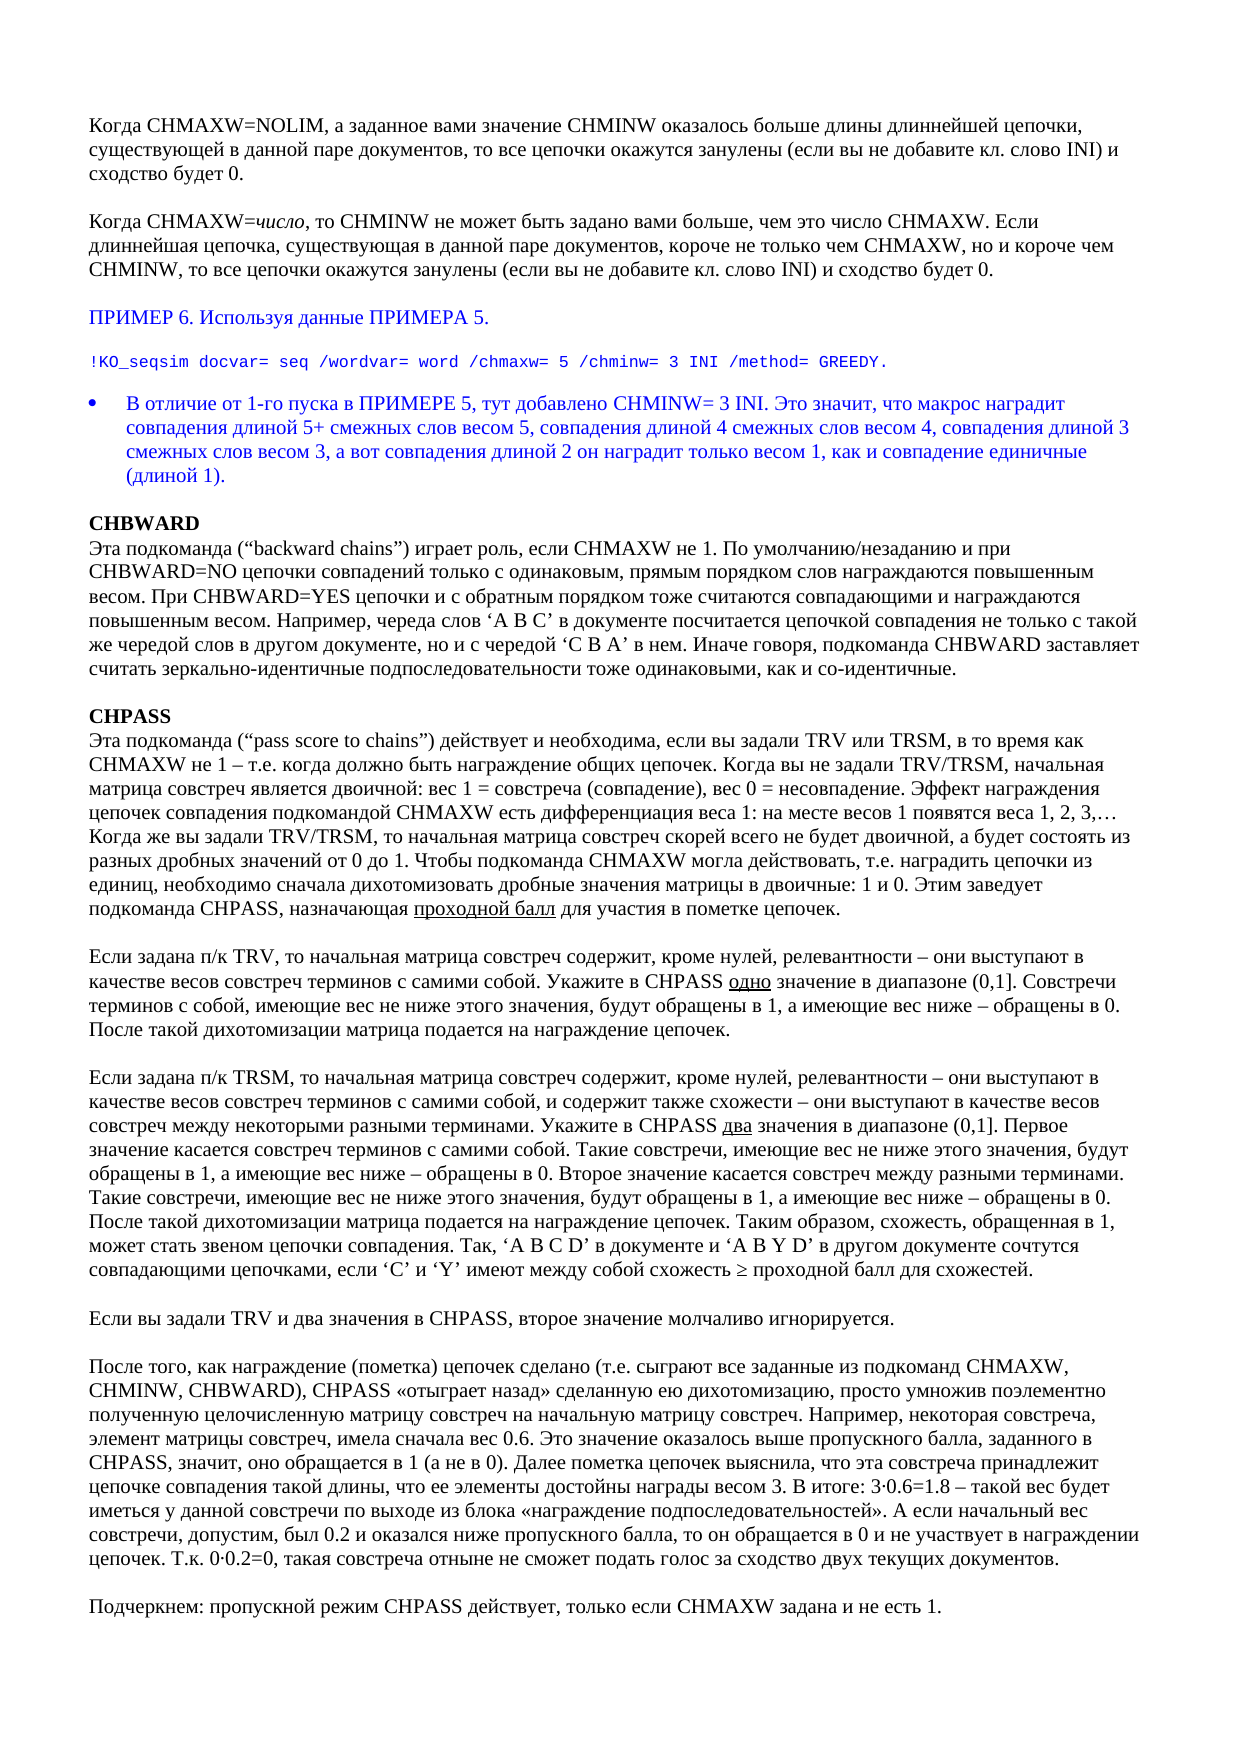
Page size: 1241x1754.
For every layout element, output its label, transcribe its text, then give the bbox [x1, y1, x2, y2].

text Когда CHMAXW=NOLIM, а заданное вами значение CHMINW оказалось больше длины длиннейшей цепочки, существующей в данной паре документов, то все цепочки окажутся занулены (если вы не добавите кл. слово INI) и сходство будет 0. [89, 113, 1152, 185]
text !KO_seqsim docvar= seq /wordvar= word /chmaxw= 5 /chminw= 3 INI /method= GREEDY. [89, 353, 1152, 372]
text После того, как награждение (пометка) цепочек сделано (т.е. сыграют все заданные из подкоманд CHMAXW, CHMINW, CHBWARD), CHPASS «отыграет назад» сделанную ею дихотомизацию, просто умножив поэлементно полученную целочисленную матрицу совстреч на начальную матрицу совстреч. Например, некоторая совстреча, элемент матрицы совстреч, имела сначала вес 0.6. Это значение оказалось выше пропускного балла, заданного в CHPASS, значит, оно обращается в 1 (а не в 0). Далее пометка цепочек выяснила, что эта совстреча принадлежит цепочке совпадения такой длины, что ее элементы достойны награды весом 3. В итоге: 3∙0.6=1.8 – такой вес будет иметься у данной совстречи по выходе из блока «награждение подпоследовательностей». А если начальный вес совстречи, допустим, был 0.2 и оказался ниже пропускного балла, то он обращается в 0 и не участвует в награждении цепочек. Т.к. 0∙0.2=0, такая совстреча отныне не сможет подать голос за сходство двух текущих документов. [89, 1353, 1152, 1570]
text Если задана п/к TRSM, то начальная матрица совстреч содержит, кроме нулей, релевантности – они выступают в качестве весов совстреч терминов с самими собой, и содержит также схожести – они выступают в качестве весов совстреч между некоторыми разными терминами. Укажите в CHPASS два значения в диапазоне (0,1]. Первое значение касается совстреч терминов с самими собой. Такие совстречи, имеющие вес не ниже этого значения, будут обращены в 1, а имеющие вес ниже – обращены в 0. Второе значение касается совстреч между разными терминами. Такие совстречи, имеющие вес не ниже этого значения, будут обращены в 1, а имеющие вес ниже – обращены в 0. После такой дихотомизации матрица подается на награждение цепочек. Таким образом, схожесть, обращенная в 1, может стать звеном цепочки совпадения. Так, ‘A B C D’ в документе и ‘A B Y D’ в другом документе сочтутся совпадающими цепочками, если ‘C’ и ‘Y’ имеют между собой схожесть ≥ проходной балл для схожестей. [89, 1065, 1152, 1281]
text Когда CHMAXW=число, то CHMINW не может быть задано вами больше, чем это число CHMAXW. Если длиннейшая цепочка, существующая в данной паре документов, короче не только чем CHMAXW, но и короче чем CHMINW, то все цепочки окажутся занулены (если вы не добавите кл. слово INI) и сходство будет 0. [89, 209, 1152, 281]
text CHPASS [89, 704, 1152, 728]
text Подчеркнем: пропускной режим CHPASS действует, только если CHMAXW задана и не есть 1. [89, 1594, 1152, 1618]
text Если задана п/к TRV, то начальная матрица совстреч содержит, кроме нулей, релевантности – они выступают в качестве весов совстреч терминов с самими собой. Укажите в CHPASS одно значение в диапазоне (0,1]. Совстречи терминов с собой, имеющие вес не ниже этого значения, будут обращены в 1, а имеющие вес ниже – обращены в 0. После такой дихотомизации матрица подается на награждение цепочек. [89, 944, 1152, 1041]
text Эта подкоманда (“backward chains”) играет роль, если CHMAXW не 1. По умолчанию/незаданию и при CHBWARD=NO цепочки совпадений только с одинаковым, прямым порядком слов награждаются повышенным весом. При CHBWARD=YES цепочки и с обратным порядком тоже считаются совпадающими и награждаются повышенным весом. Например, череда слов ‘A B C’ в документе посчитается цепочкой совпадения не только с такой же чередой слов в другом документе, но и с чередой ‘C B A’ в нем. Иначе говоря, подкоманда CHBWARD заставляет считать зеркально-идентичные подпоследовательности тоже одинаковыми, как и со-идентичные. [89, 535, 1152, 680]
text Эта подкоманда (“pass score to chains”) действует и необходима, если вы задали TRV или TRSM, в то время как CHMAXW не 1 – т.е. когда должно быть награждение общих цепочек. Когда вы не задали TRV/TRSM, начальная матрица совстреч является двоичной: вес 1 = совстреча (совпадение), вес 0 = несовпадение. Эффект награждения цепочек совпадения подкомандой CHMAXW есть дифференциация веса 1: на месте весов 1 появятся веса 1, 2, 3,… Когда же вы задали TRV/TRSM, то начальная матрица совстреч скорей всего не будет двоичной, а будет состоять из разных дробных значений от 0 до 1. Чтобы подкоманда CHMAXW могла действовать, т.е. наградить цепочки из единиц, необходимо сначала дихотомизовать дробные значения матрицы в двоичные: 1 и 0. Этим заведует подкоманда CHPASS, назначающая проходной балл для участия в пометке цепочек. [89, 728, 1152, 920]
text Если вы задали TRV и два значения в CHPASS, второе значение молчаливо игнорируется. [89, 1305, 1152, 1329]
list В отличие от 1-го пуска в ПРИМЕРЕ 5, тут добавлено CHMINW= 3 INI. Это значит, что макрос наградит совпадения длиной 5+ смежных слов весом 5, совпадения длиной 4 смежных слов весом 4, совпадения длиной 3 смежных слов весом 3, а вот совпадения длиной 2 он наградит только весом 1, как и совпадение единичные (длиной 1). [89, 391, 1152, 487]
text ПРИМЕР 6. Используя данные ПРИМЕРА 5. [89, 305, 1152, 329]
text CHBWARD [89, 511, 1152, 535]
